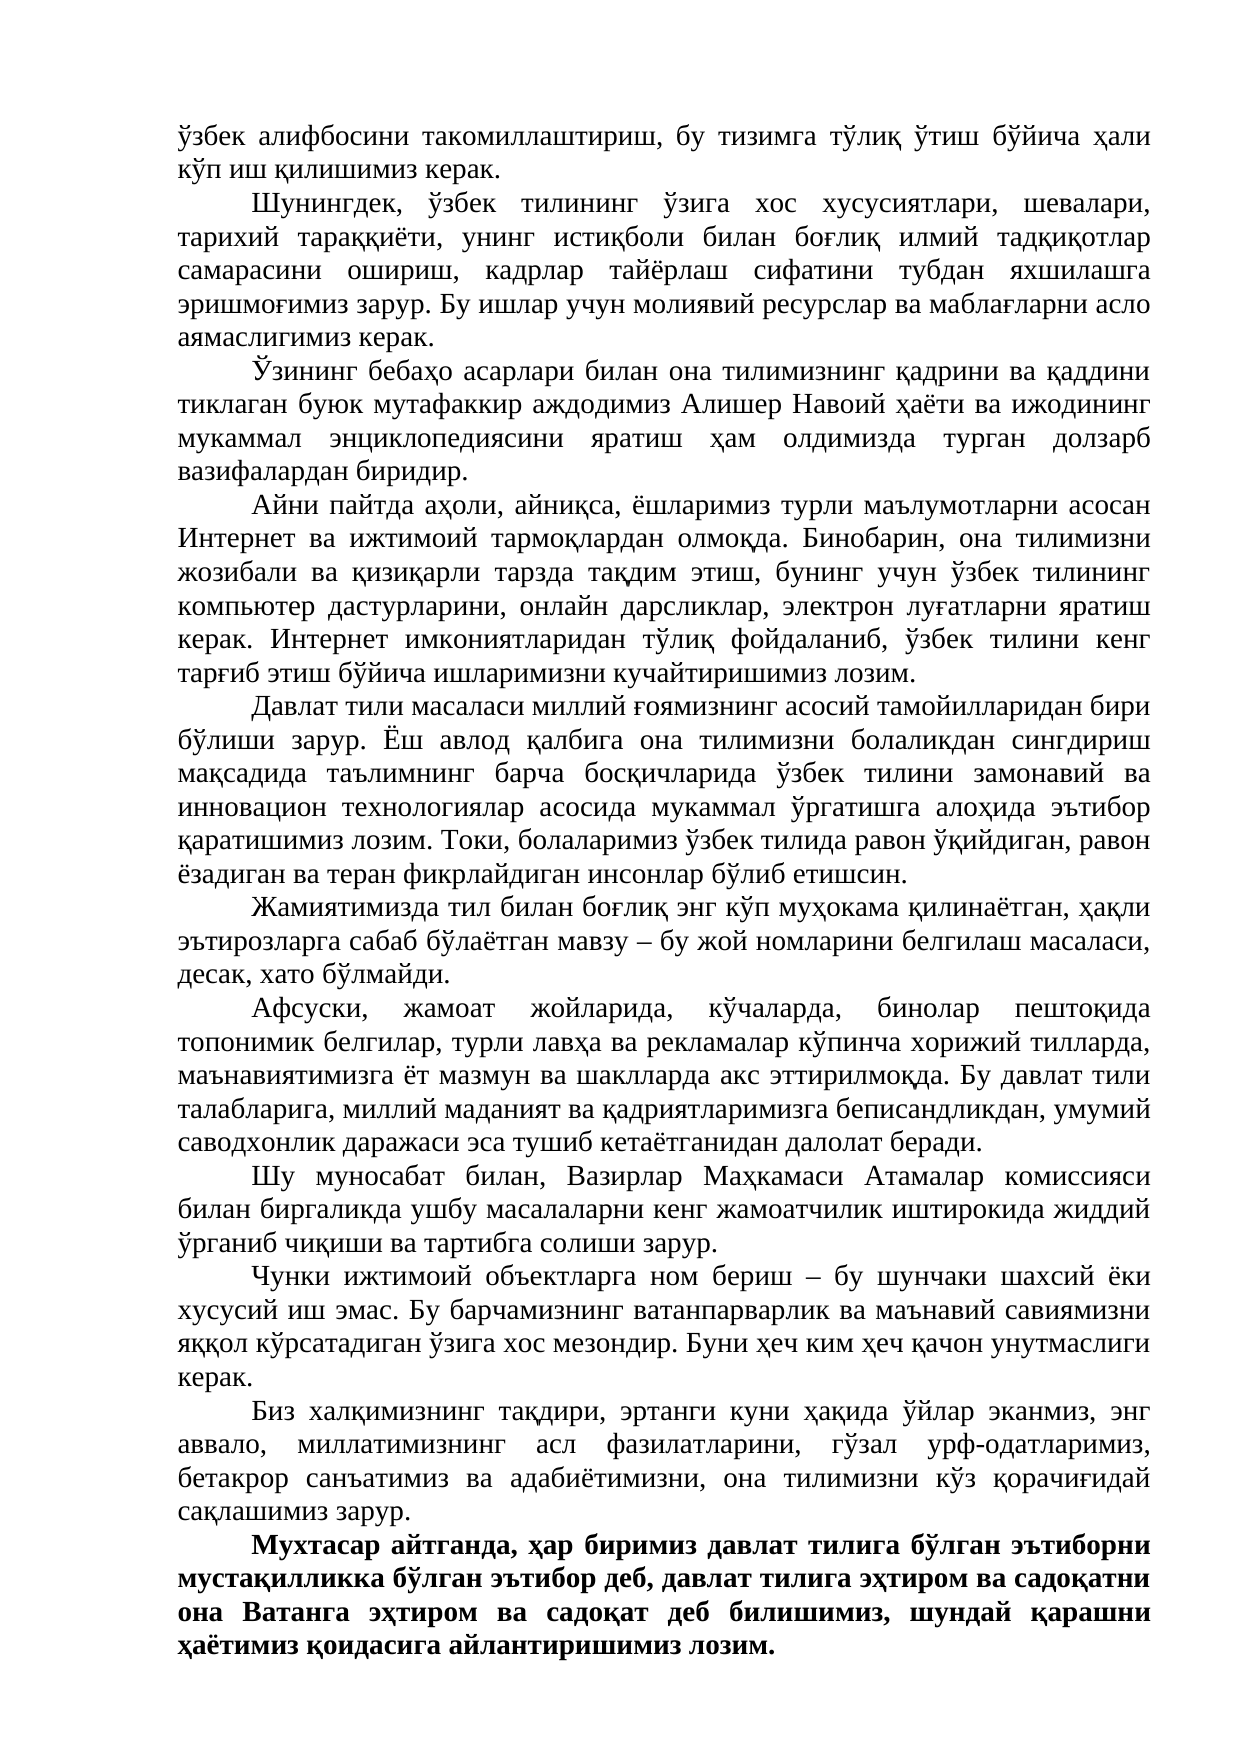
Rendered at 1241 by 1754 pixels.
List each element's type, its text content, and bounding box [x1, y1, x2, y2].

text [177, 118, 1152, 185]
text Жамиятимизда тил билан боғлиқ энг кўп муҳокама қилинаётган, ҳақли эътирозларга сабаб бўлаётган мавзу – бу жой номларини белгилаш масаласи, десак, хато бўлмайди. [177, 889, 1152, 990]
text Афсуски, жамоат жойларида, кўчаларда, бинолар пештоқида топонимик белгилар, турли лавҳа ва рекламалар кўпинча хорижий тилларда, маънавиятимизга ёт мазмун ва шаклларда акс эттирилмоқда. Бу давлат тили талабларига, миллий маданият ва қадриятларимизга беписандликдан, умумий саводхонлик даражаси эса тушиб кетаётганидан далолат беради. [177, 990, 1152, 1158]
text Айни пайтда аҳоли, айниқса, ёшларимиз турли маълумотларни асосан Интернет ва ижтимоий тармоқлардан олмоқда. Бинобарин, она тилимизни жозибали ва қизиқарли тарзда тақдим этиш, бунинг учун ўзбек тилининг компьютер дастурларини, онлайн дарсликлар, электрон луғатларни яратиш керак. Интернет имкониятларидан тўлиқ фойдаланиб, ўзбек тилини кенг тарғиб этиш бўйича ишларимизни кучайтиришимиз лозим. [177, 487, 1152, 688]
text Биз халқимизнинг тақдири, эртанги куни ҳақида ўйлар эканмиз, энг аввало, миллатимизнинг асл фазилатларини, гўзал урф-одатларимиз, бетакрор санъатимиз ва адабиётимизни, она тилимизни кўз қорачиғидай сақлашимиз зарур. [177, 1393, 1152, 1527]
text Шу муносабат билан, Вазирлар Маҳкамаси Атамалар комиссияси билан биргаликда ушбу масалаларни кенг жамоатчилик иштирокида жиддий ўрганиб чиқиши ва тартибга солиши зарур. [177, 1158, 1152, 1258]
text Давлат тили масаласи миллий ғоямизнинг асосий тамойилларидан бири бўлиши зарур. Ёш авлод қалбига она тилимизни болаликдан сингдириш мақсадида таълимнинг барча босқичларида ўзбек тилини замонавий ва инновацион технологиялар асосида мукаммал ўргатишга алоҳида эътибор қаратишимиз лозим. Токи, болаларимиз ўзбек тилида равон ўқийдиган, равон ёзадиган ва теран фикрлайдиган инсонлар бўлиб етишсин. [177, 688, 1152, 889]
text Чунки ижтимоий объектларга ном бериш – бу шунчаки шахсий ёки хусусий иш эмас. Бу барчамизнинг ватанпарварлик ва маънавий савиямизни яққол кўрсатадиган ўзига хос мезондир. Буни ҳеч ким ҳеч қачон унутмаслиги керак. [177, 1258, 1152, 1393]
text Ўзининг бебаҳо асарлари билан она тилимизнинг қадрини ва қаддини тиклаган буюк мутафаккир аждодимиз Алишер Навоий ҳаёти ва ижодининг мукаммал энциклопедиясини яратиш ҳам олдимизда турган долзарб вазифалардан биридир. [177, 353, 1152, 487]
text Шунингдек, ўзбек тилининг ўзига хос хусусиятлари, шевалари, тарихий тараққиёти, унинг истиқболи билан боғлиқ илмий тадқиқотлар самарасини ошириш, кадрлар тайёрлаш сифатини тубдан яхшилашга эришмоғимиз зарур. Бу ишлар учун молиявий ресурслар ва маблағларни асло аямаслигимиз керак. [177, 185, 1152, 353]
text Мухтасар айтганда, ҳар биримиз давлат тилига бўлган эътиборни мустақилликка бўлган эътибор деб, давлат тилига эҳтиром ва садоқатни она Ватанга эҳтиром ва садоқат деб билишимиз, шундай қарашни ҳаётимиз қоидасига айлантиришимиз лозим. [177, 1527, 1152, 1661]
